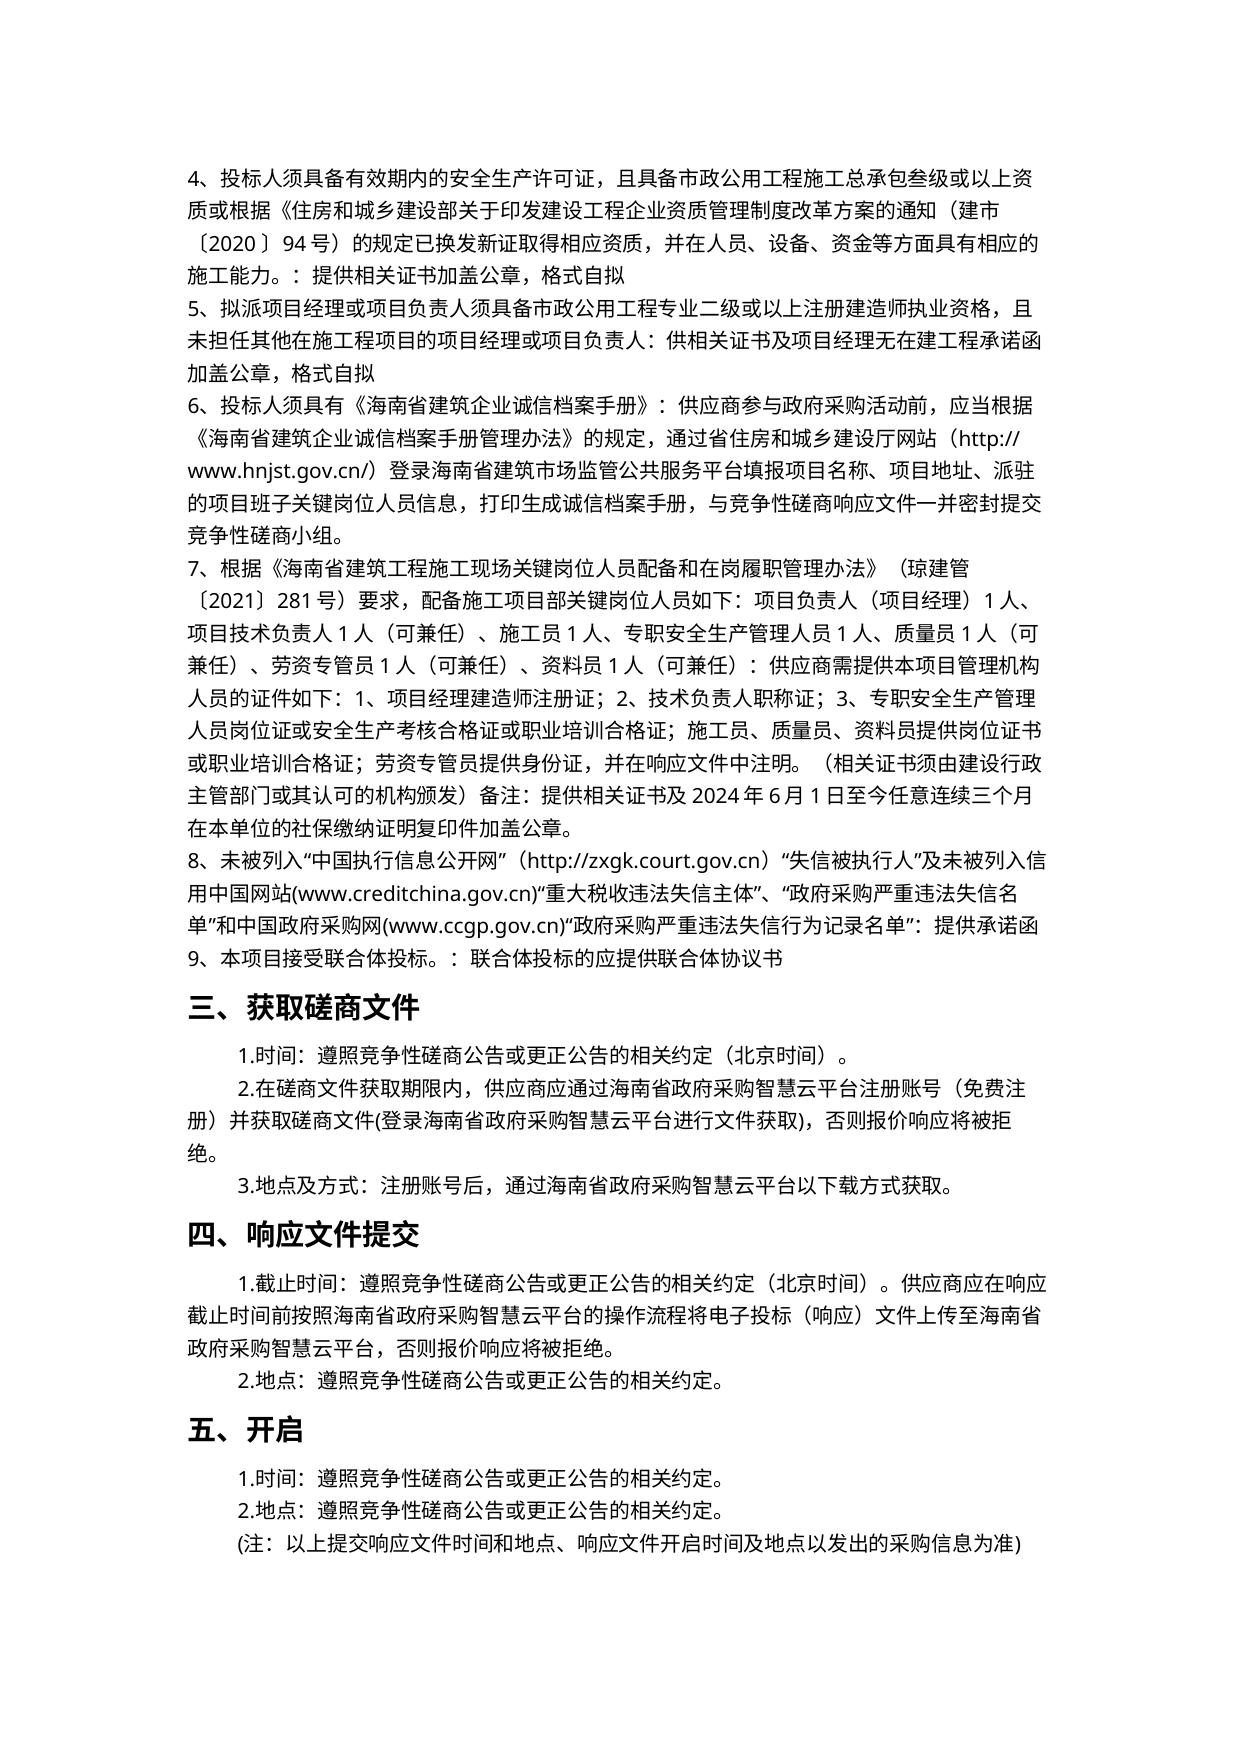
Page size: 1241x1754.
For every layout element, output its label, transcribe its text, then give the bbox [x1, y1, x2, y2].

text 2.地点：遵照竞争性磋商公告或更正公告的相关约定。 [187, 1364, 1053, 1397]
text 8、未被列入“中国执行信息公开网”（http://zxgk.court.gov.cn）“失信被执行人”及未被列入信用中国网站(www.creditchina.gov.cn)“重大税收违法失信主体”、“政府采购严重违法失信名单”和中国政府采购网(www.ccgp.gov.cn)“政府采购严重违法失信行为记录名单”：提供承诺函 [187, 844, 1053, 942]
text 1.截止时间：遵照竞争性磋商公告或更正公告的相关约定（北京时间）。供应商应在响应截止时间前按照海南省政府采购智慧云平台的操作流程将电子投标（响应）文件上传至海南省政府采购智慧云平台，否则报价响应将被拒绝。 [187, 1267, 1053, 1364]
text 1.时间：遵照竞争性磋商公告或更正公告的相关约定（北京时间）。 [187, 1039, 1053, 1072]
text 2.地点：遵照竞争性磋商公告或更正公告的相关约定。 [187, 1494, 1053, 1527]
text 7、根据《海南省建筑工程施工现场关键岗位人员配备和在岗履职管理办法》（琼建管〔2021〕281号）要求，配备施工项目部关键岗位人员如下：项目负责人（项目经理）1人、项目技术负责人1人（可兼任）、施工员1人、专职安全生产管理人员1人、质量员1人（可兼任）、劳资专管员1人（可兼任）、资料员1人（可兼任）：供应商需提供本项目管理机构人员的证件如下：1、项目经理建造师注册证；2、技术负责人职称证；3、专职安全生产管理人员岗位证或安全生产考核合格证或职业培训合格证；施工员、质量员、资料员提供岗位证书或职业培训合格证；劳资专管员提供身份证，并在响应文件中注明。（相关证书须由建设行政主管部门或其认可的机构颁发）备注：提供相关证书及2024年6月1日至今任意连续三个月在本单位的社保缴纳证明复印件加盖公章。 [187, 552, 1053, 844]
text 三、获取磋商文件 [187, 974, 1053, 1039]
text 3.地点及方式：注册账号后，通过海南省政府采购智慧云平台以下载方式获取。 [187, 1169, 1053, 1202]
text 四、响应文件提交 [187, 1202, 1053, 1267]
text 2.在磋商文件获取期限内，供应商应通过海南省政府采购智慧云平台注册账号（免费注册）并获取磋商文件(登录海南省政府采购智慧云平台进行文件获取)，否则报价响应将被拒绝。 [187, 1072, 1053, 1169]
text (注：以上提交响应文件时间和地点、响应文件开启时间及地点以发出的采购信息为准) [187, 1527, 1053, 1559]
text 9、本项目接受联合体投标。：联合体投标的应提供联合体协议书 [187, 942, 1053, 974]
text 4、投标人须具备有效期内的安全生产许可证，且具备市政公用工程施工总承包叁级或以上资质或根据《住房和城乡建设部关于印发建设工程企业资质管理制度改革方案的通知（建市〔2020 〕94号）的规定已换发新证取得相应资质，并在人员、设备、资金等方面具有相应的施工能力。：提供相关证书加盖公章，格式自拟 [187, 162, 1053, 292]
text 5、拟派项目经理或项目负责人须具备市政公用工程专业二级或以上注册建造师执业资格，且未担任其他在施工程项目的项目经理或项目负责人：供相关证书及项目经理无在建工程承诺函加盖公章，格式自拟 [187, 292, 1053, 389]
text 1.时间：遵照竞争性磋商公告或更正公告的相关约定。 [187, 1462, 1053, 1494]
text 五、开启 [187, 1397, 1053, 1462]
text 6、投标人须具有《海南省建筑企业诚信档案手册》：供应商参与政府采购活动前，应当根据《海南省建筑企业诚信档案手册管理办法》的规定，通过省住房和城乡建设厅网站（http://www.hnjst.gov.cn/）登录海南省建筑市场监管公共服务平台填报项目名称、项目地址、派驻的项目班子关键岗位人员信息，打印生成诚信档案手册，与竞争性磋商响应文件一并密封提交竞争性磋商小组。 [187, 389, 1053, 552]
